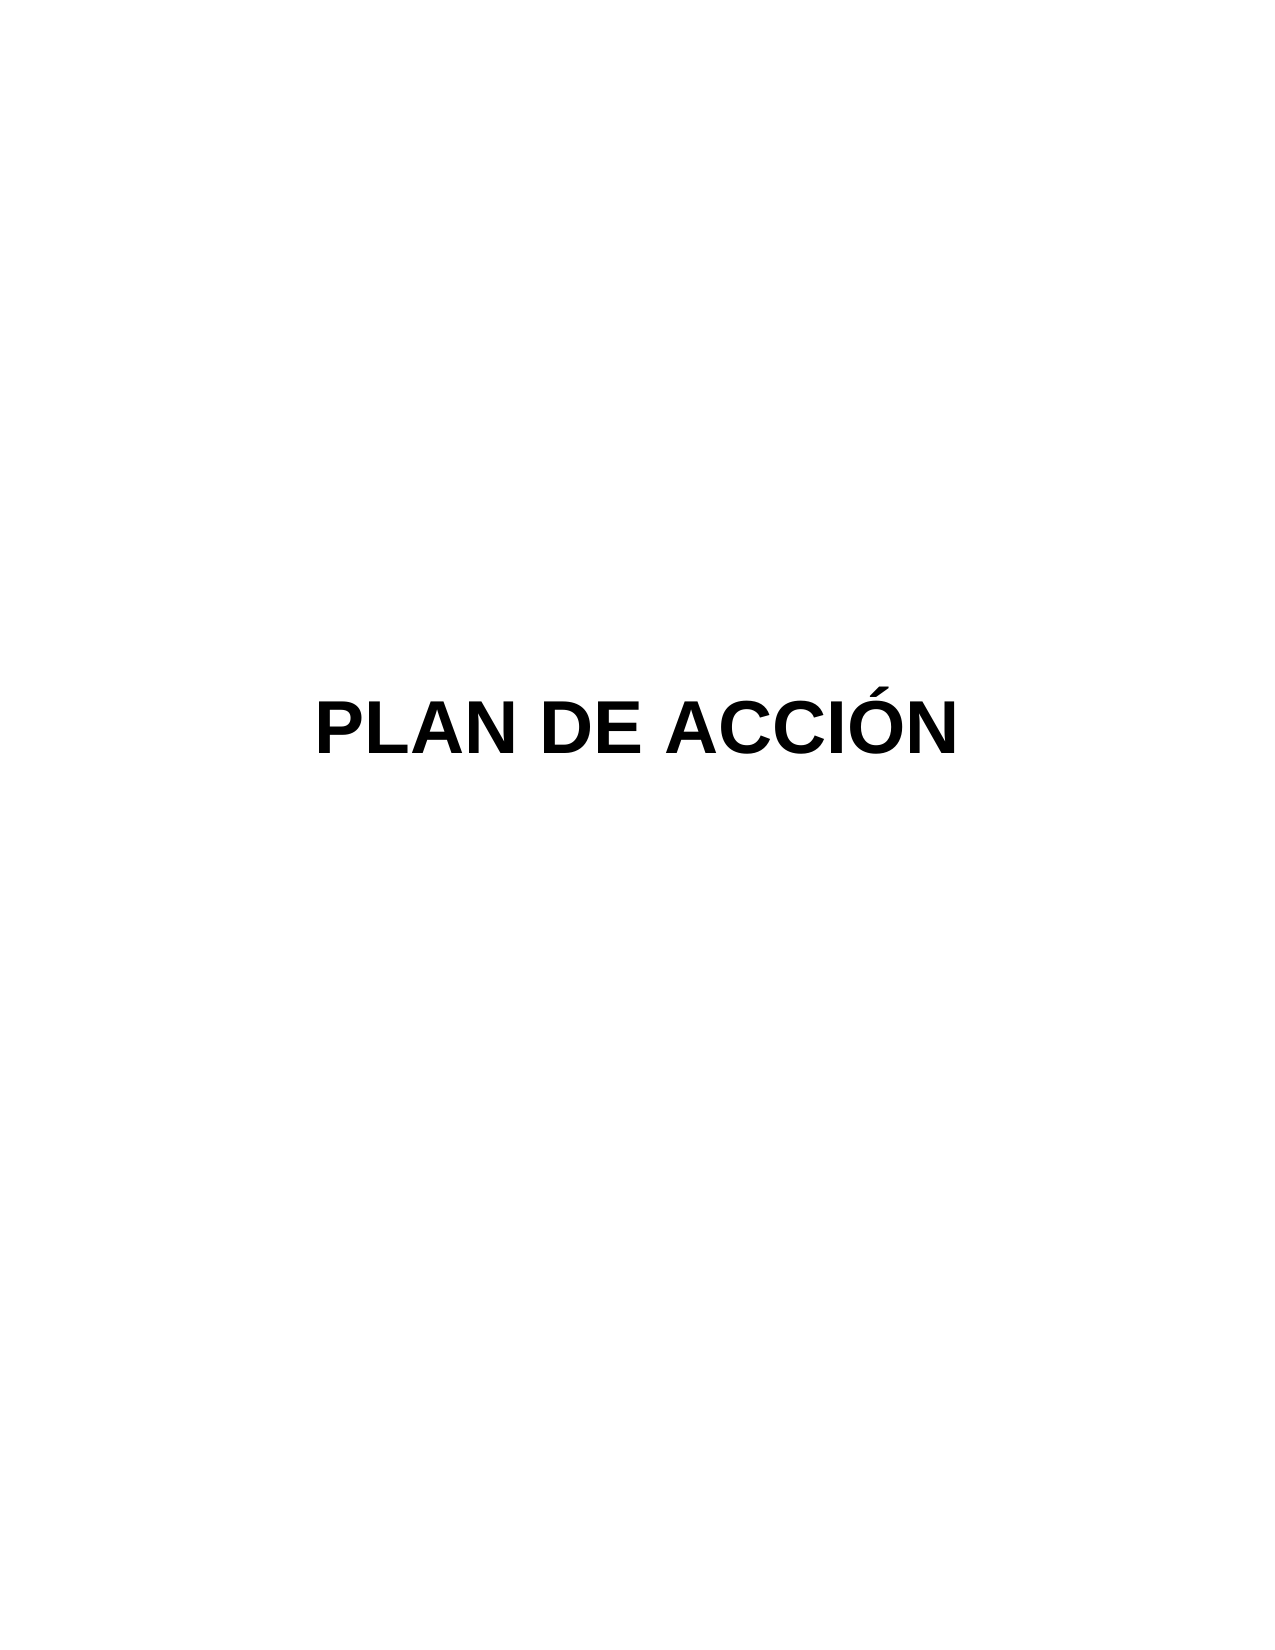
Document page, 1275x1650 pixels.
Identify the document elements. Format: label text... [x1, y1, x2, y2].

text PLAN DE ACCIÓN [177, 683, 1098, 770]
